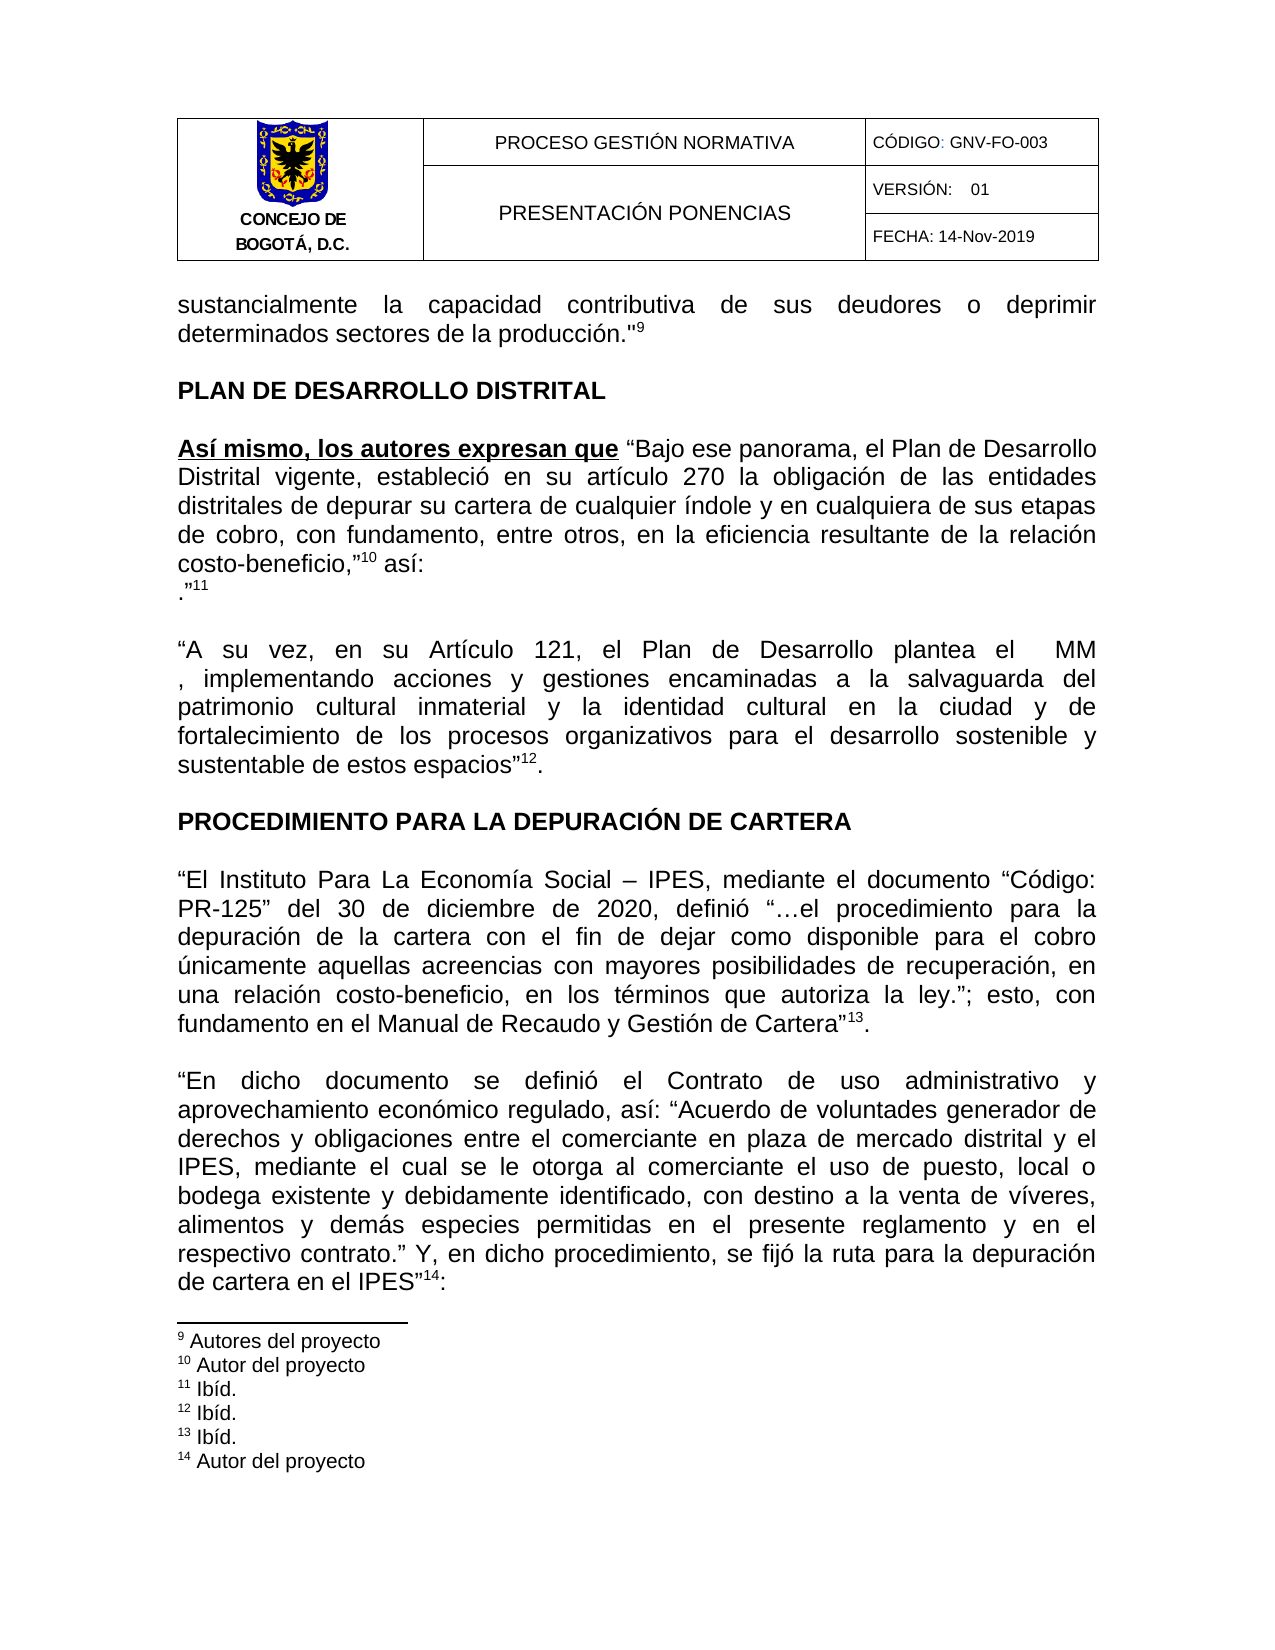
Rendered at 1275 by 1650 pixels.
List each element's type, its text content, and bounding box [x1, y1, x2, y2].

text “A su vez, en su Artículo 121, el Plan de Desarrollo plantea el MM , implementando acciones y gestiones encaminadas a la salvaguarda del patrimonio cultural inmaterial y la identidad cultural en la ciudad y de fortalecimiento de los procesos organizativos para el desarrollo sostenible y sustentable de estos espacios”. [177, 635, 1098, 778]
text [177, 290, 1098, 347]
text Así mismo, los autores expresan que “Bajo ese panorama, el Plan de Desarrollo Distrital vigente, estableció en su artículo 270 la obligación de las entidades distritales de depurar su cartera de cualquier índole y en cualquiera de sus etapas de cobro, con fundamento, entre otros, en la eficiencia resultante de la relación costo-beneficio,” así: [177, 433, 1098, 577]
text PLAN DE DESARROLLO DISTRITAL [177, 376, 1098, 405]
text .” [177, 577, 1098, 606]
text “El Instituto Para La Economía Social – IPES, mediante el documento “Código: PR-125” del 30 de diciembre de 2020, definió “…el procedimiento para la depuración de la cartera con el fin de dejar como disponible para el cobro únicamente aquellas acreencias con mayores posibilidades de recuperación, en una relación costo-beneficio, en los términos que autoriza la ley.”; esto, con fundamento en el Manual de Recaudo y Gestión de Cartera”. [177, 865, 1098, 1037]
text PROCEDIMIENTO PARA LA DEPURACIÓN DE CARTERA [177, 807, 1098, 836]
text “En dicho documento se definió el Contrato de uso administrativo y aprovechamiento económico regulado, así: “Acuerdo de voluntades generador de derechos y obligaciones entre el comerciante en plaza de mercado distrital y el IPES, mediante el cual se le otorga al comerciante el uso de puesto, local o bodega existente y debidamente identificado, con destino a la venta de víveres, alimentos y demás especies permitidas en el presente reglamento y en el respectivo contrato.” Y, en dicho procedimiento, se fijó la ruta para la depuración de cartera en el IPES”: [177, 1066, 1098, 1296]
